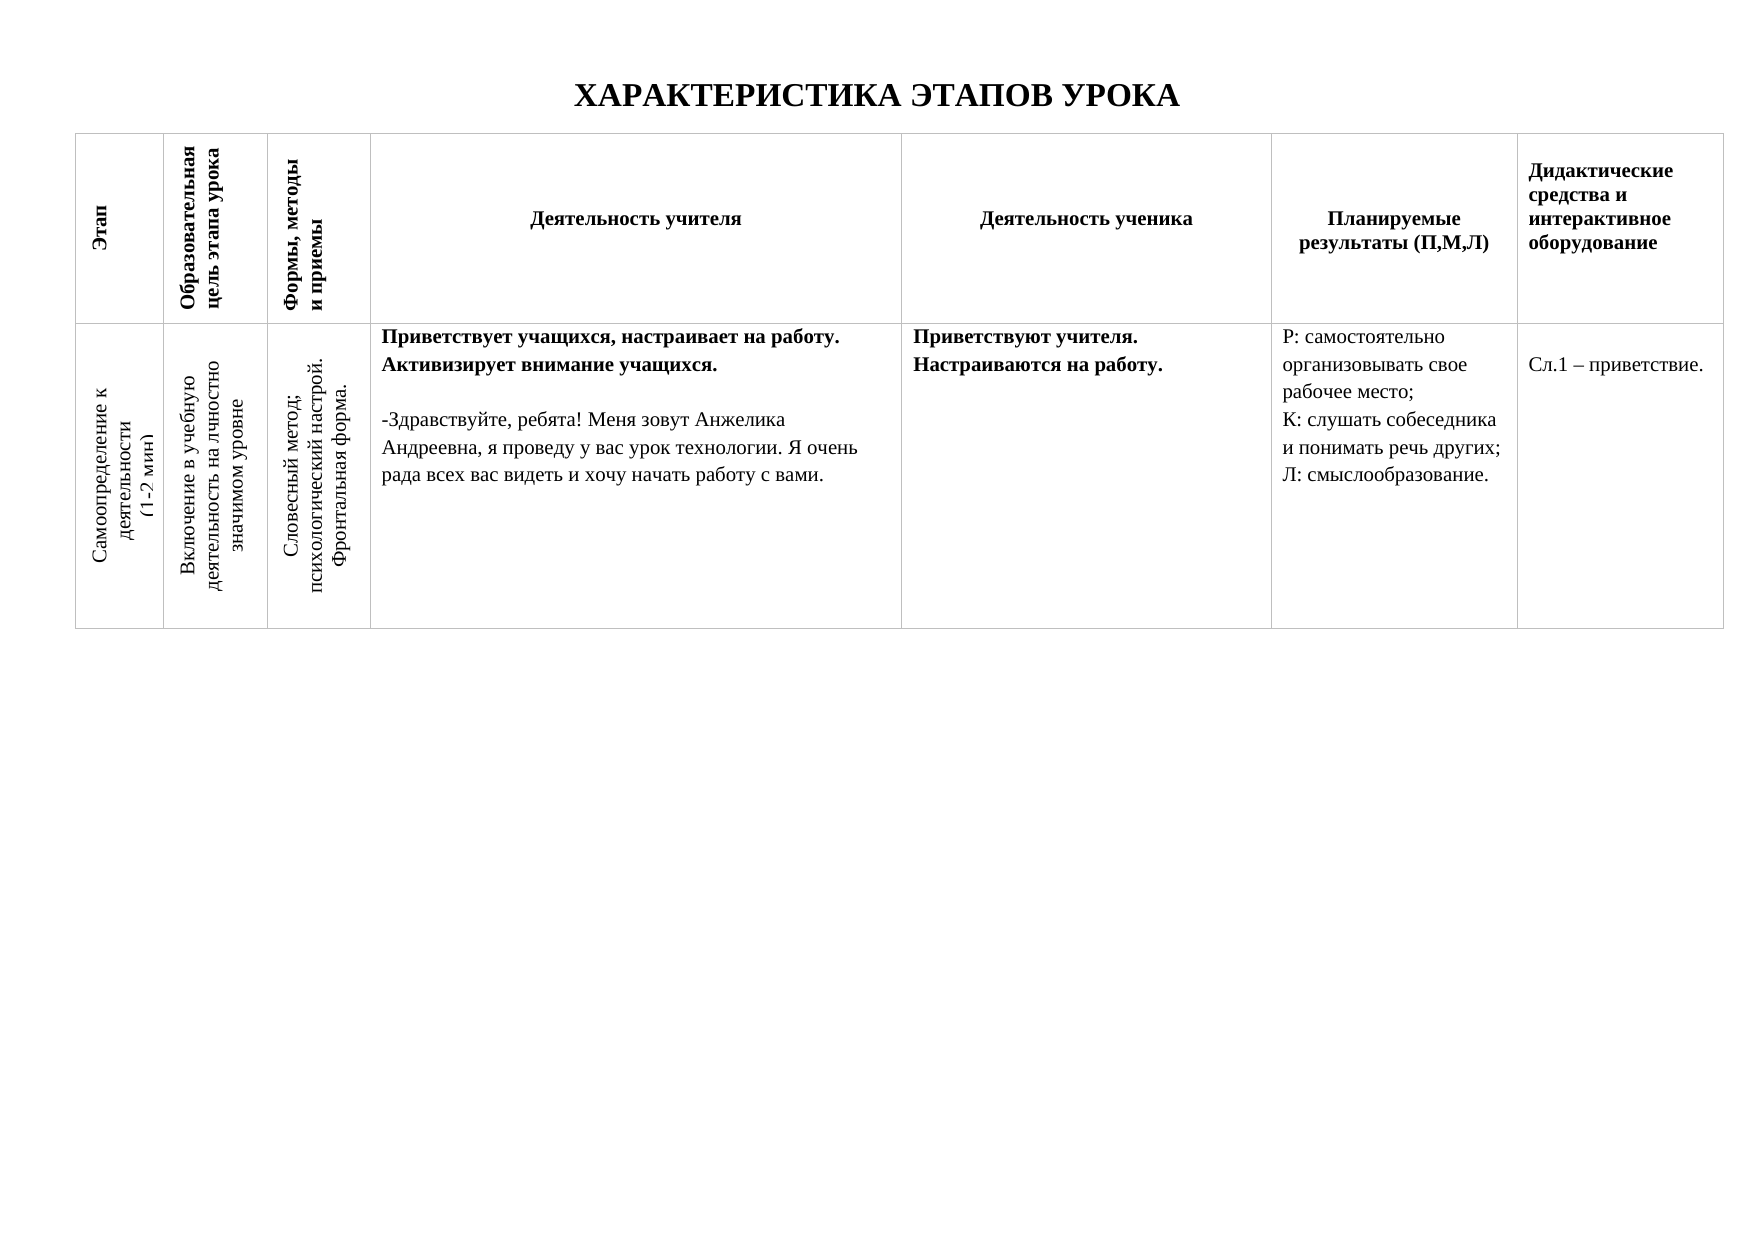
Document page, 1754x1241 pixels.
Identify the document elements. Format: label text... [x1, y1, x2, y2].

table_header Этап [76, 134, 163, 323]
table_cell Словесный метод; психологический настрой. Фронтальная форма. [268, 324, 370, 628]
table_cell Приветствует учащихся, настраивает на работу. Активизирует внимание учащихся. -Здравствуйте, ребята! Меня зовут Анжелика Андреевна, я проведу у вас урок технологии. Я очень рада всех вас видеть и хочу начать работу с вами. [371, 324, 901, 628]
table_cell Включение в учебную деятельность на лчностно значимом уровне [164, 324, 267, 628]
table_header Деятельность ученика [902, 134, 1271, 323]
table_header Формы, методы и приемы [268, 134, 370, 323]
table_header Дидактические средства и интерактивное оборудование [1518, 134, 1723, 323]
table_header Образовательная цель этапа урока [164, 134, 267, 323]
table_cell Р: самостоятельно организовывать свое рабочее место; К: слушать собеседника и понимать речь других; Л: смыслообразование. [1272, 324, 1517, 628]
table_header Деятельность учителя [371, 134, 901, 323]
text ХАРАКТЕРИСТИКА ЭТАПОВ УРОКА [75, 75, 1679, 113]
table_header Планируемые результаты (П,М,Л) [1272, 134, 1517, 323]
table_cell Приветствуют учителя. Настраиваются на работу. [902, 324, 1271, 628]
table_cell Сл.1 – приветствие. [1518, 324, 1723, 628]
table_cell Самоопределение к деятельности (1-2 мин) [76, 324, 163, 628]
